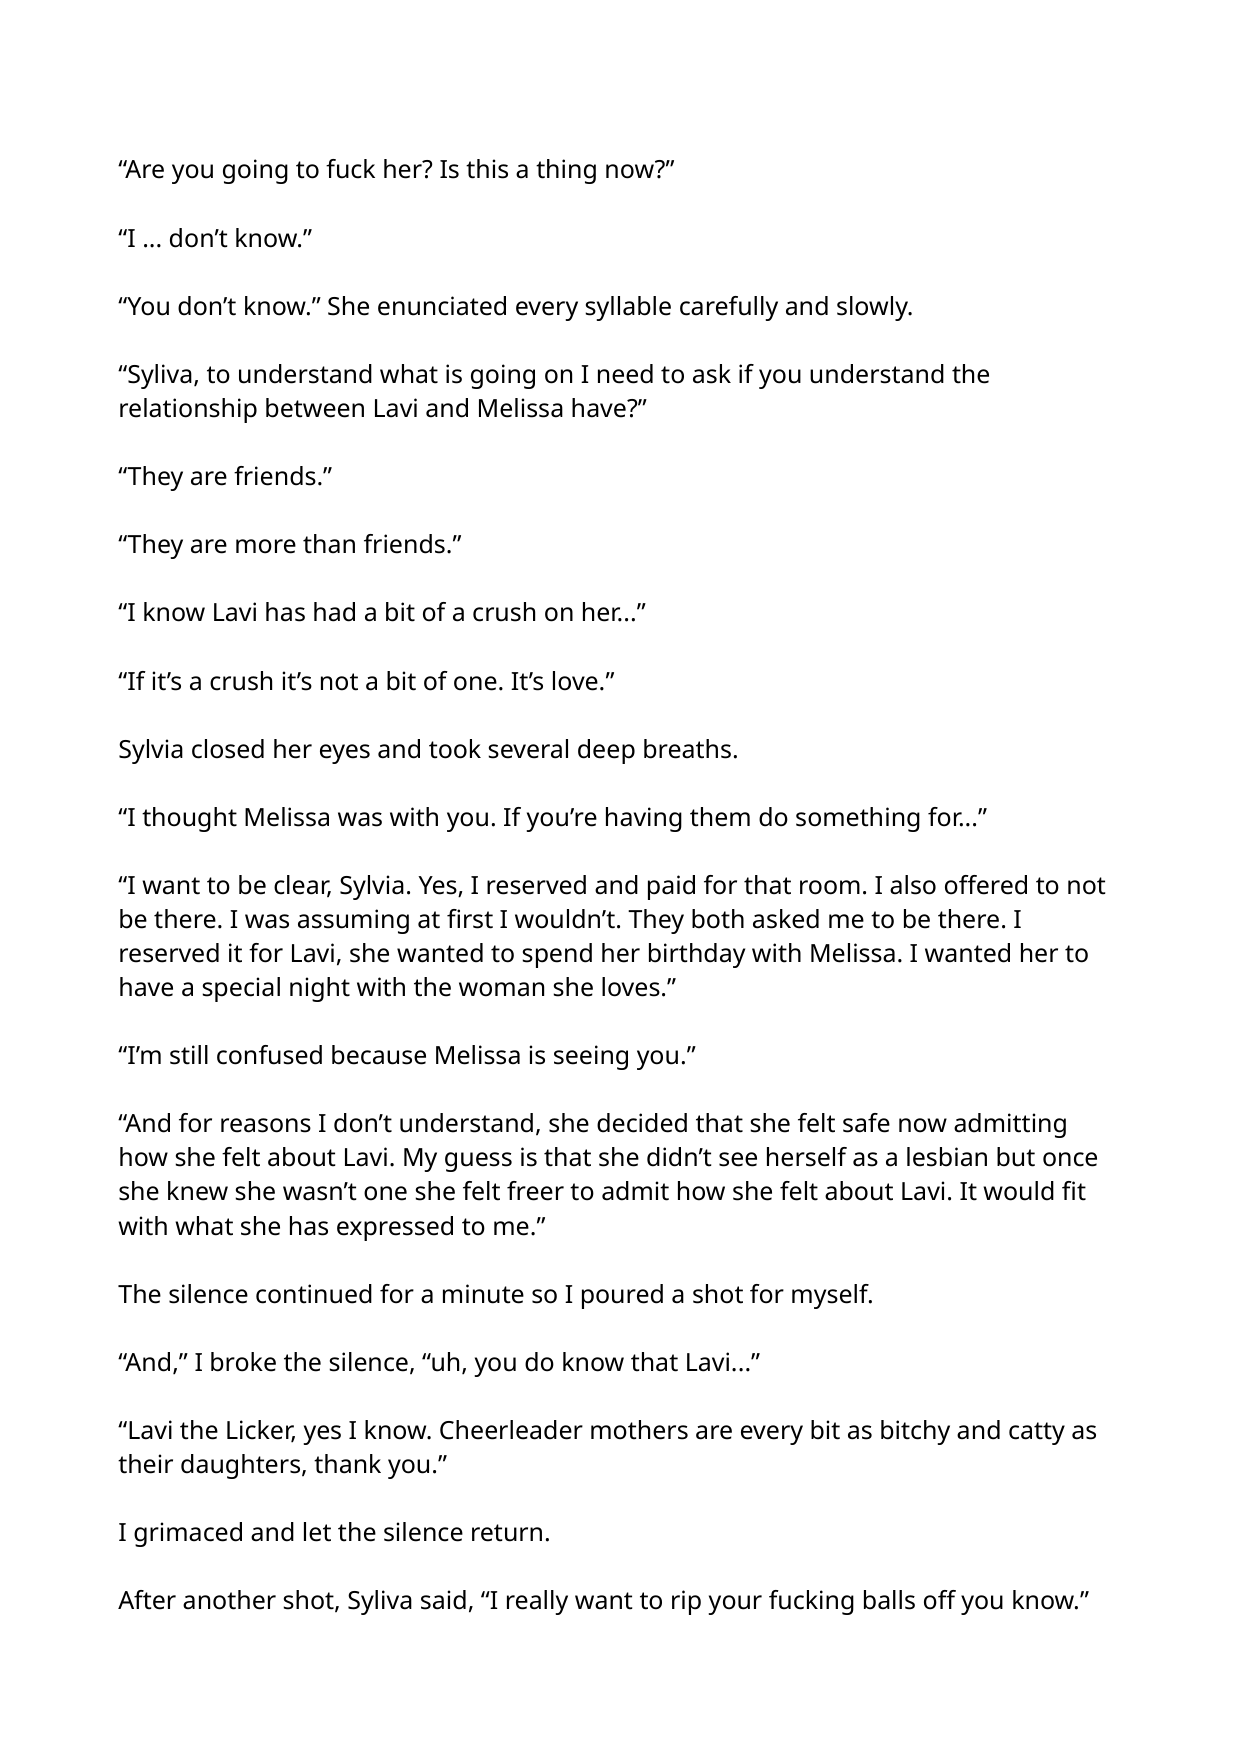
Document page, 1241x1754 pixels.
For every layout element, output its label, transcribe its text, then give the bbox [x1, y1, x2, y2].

text “If it’s a crush it’s not a bit of one. It’s love.” [118, 663, 1122, 697]
text “I know Lavi has had a bit of a crush on her...” [118, 595, 1122, 629]
text “And for reasons I don’t understand, she decided that she felt safe now admitting how she felt about Lavi. My guess is that she didn’t see herself as a lesbian but once she knew she wasn’t one she felt freer to admit how she felt about Lavi. It would fit with what she has expressed to me.” [118, 1106, 1122, 1242]
text “I want to be clear, Sylvia. Yes, I reserved and paid for that room. I also offered to not be there. I was assuming at first I wouldn’t. They both asked me to be there. I reserved it for Lavi, she wanted to spend her birthday with Melissa. I wanted her to have a special night with the woman she loves.” [118, 867, 1122, 1004]
text “They are more than friends.” [118, 527, 1122, 561]
text “They are friends.” [118, 459, 1122, 493]
text “Are you going to fuck her? Is this a thing now?” [118, 152, 1122, 186]
text After another shot, Syliva said, “I really want to rip your fucking balls off you know.” [118, 1583, 1122, 1617]
text Sylvia closed her eyes and took several deep breaths. [118, 731, 1122, 765]
text “And,” I broke the silence, “uh, you do know that Lavi...” [118, 1344, 1122, 1378]
text “I’m still confused because Melissa is seeing you.” [118, 1038, 1122, 1072]
text “I thought Melissa was with you. If you’re having them do something for...” [118, 799, 1122, 833]
text “I ... don’t know.” [118, 220, 1122, 254]
text I grimaced and let the silence return. [118, 1515, 1122, 1549]
text The silence continued for a minute so I poured a shot for myself. [118, 1276, 1122, 1310]
text “You don’t know.” She enunciated every syllable carefully and slowly. [118, 288, 1122, 322]
text “Lavi the Licker, yes I know. Cheerleader mothers are every bit as bitchy and catty as their daughters, thank you.” [118, 1412, 1122, 1481]
text “Syliva, to understand what is going on I need to ask if you understand the relationship between Lavi and Melissa have?” [118, 357, 1122, 425]
